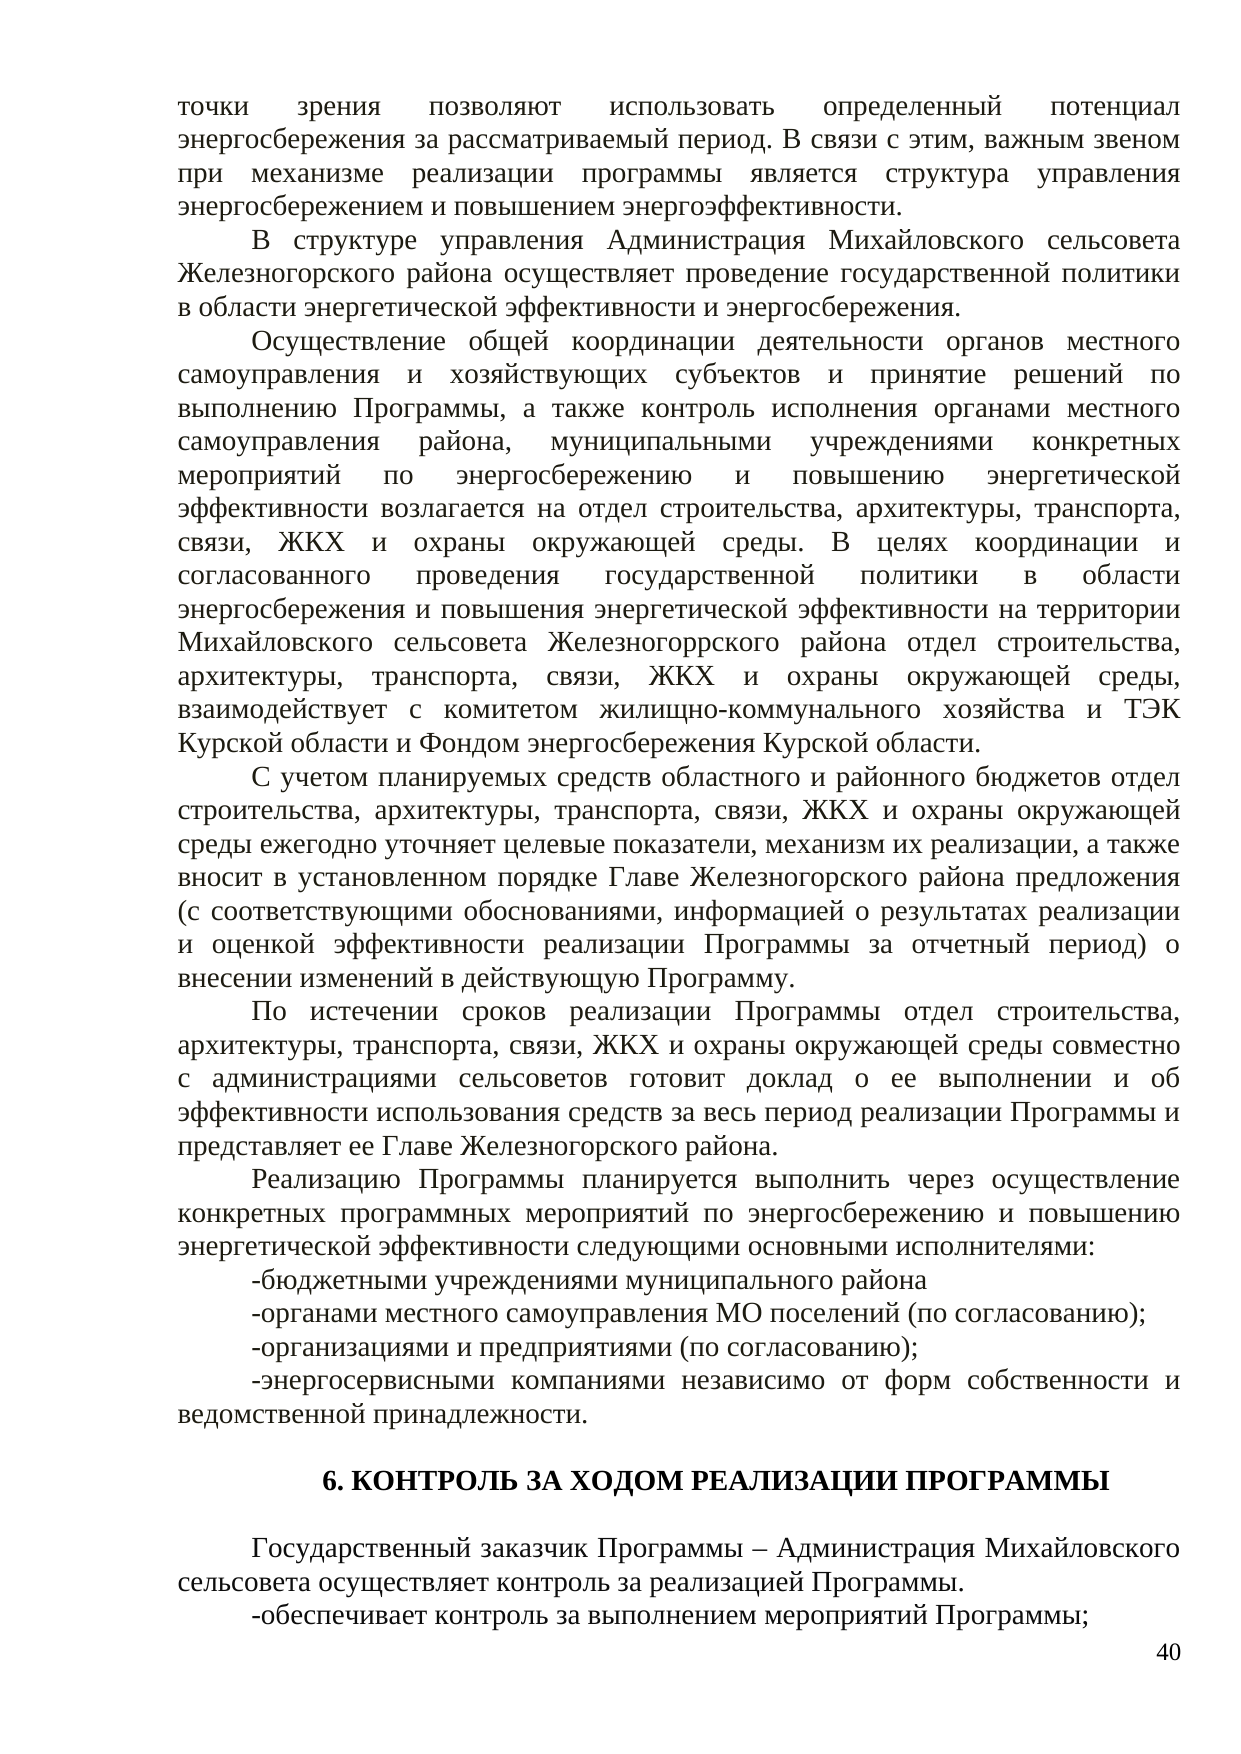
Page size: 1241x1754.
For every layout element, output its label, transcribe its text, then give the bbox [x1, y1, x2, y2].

text 6. КОНТРОЛЬ ЗА ХОДОМ РЕАЛИЗАЦИИ ПРОГРАММЫ [177, 1463, 1181, 1497]
text Реализацию Программы планируется выполнить через осуществление конкретных программных мероприятий по энергосбережению и повышению энергетической эффективности следующими основными исполнителями: [177, 1161, 1181, 1262]
text -обеспечивает контроль за выполнением мероприятий Программы; [177, 1597, 1181, 1631]
text С учетом планируемых средств областного и районного бюджетов отдел строительства, архитектуры, транспорта, связи, ЖКХ и охраны окружающей среды ежегодно уточняет целевые показатели, механизм их реализации, а также вносит в установленном порядке Главе Железногорского района предложения (с соответствующими обоснованиями, информацией о результатах реализации и оценкой эффективности реализации Программы за отчетный период) о внесении изменений в действующую Программу. [177, 759, 1181, 993]
text -бюджетными учреждениями муниципального района [177, 1262, 1181, 1295]
text По истечении сроков реализации Программы отдел строительства, архитектуры, транспорта, связи, ЖКХ и охраны окружающей среды совместно с администрациями сельсоветов готовит доклад о ее выполнении и об эффективности использования средств за весь период реализации Программы и представляет ее Главе Железногорского района. [177, 993, 1181, 1161]
text -энергосервисными компаниями независимо от форм собственности и ведомственной принадлежности. [177, 1362, 1181, 1429]
text Осуществление общей координации деятельности органов местного самоуправления и хозяйствующих субъектов и принятие решений по выполнению Программы, а также контроль исполнения органами местного самоуправления района, муниципальными учреждениями конкретных мероприятий по энергосбережению и повышению энергетической эффективности возлагается на отдел строительства, архитектуры, транспорта, связи, ЖКХ и охраны окружающей среды. В целях координации и согласованного проведения государственной политики в области энергосбережения и повышения энергетической эффективности на территории Михайловского сельсовета Железногоррского района отдел строительства, архитектуры, транспорта, связи, ЖКХ и охраны окружающей среды, взаимодействует с комитетом жилищно-коммунального хозяйства и ТЭК Курской области и Фондом энергосбережения Курской области. [177, 323, 1181, 759]
text В структуре управления Администрация Михайловского сельсовета Железногорского района осуществляет проведение государственной политики в области энергетической эффективности и энергосбережения. [177, 222, 1181, 323]
text -организациями и предприятиями (по согласованию); [177, 1329, 1181, 1362]
text -органами местного самоуправления МО поселений (по согласованию); [177, 1295, 1181, 1329]
text Государственный заказчик Программы – Администрация Михайловского сельсовета осуществляет контроль за реализацией Программы. [177, 1530, 1181, 1597]
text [177, 88, 1181, 222]
